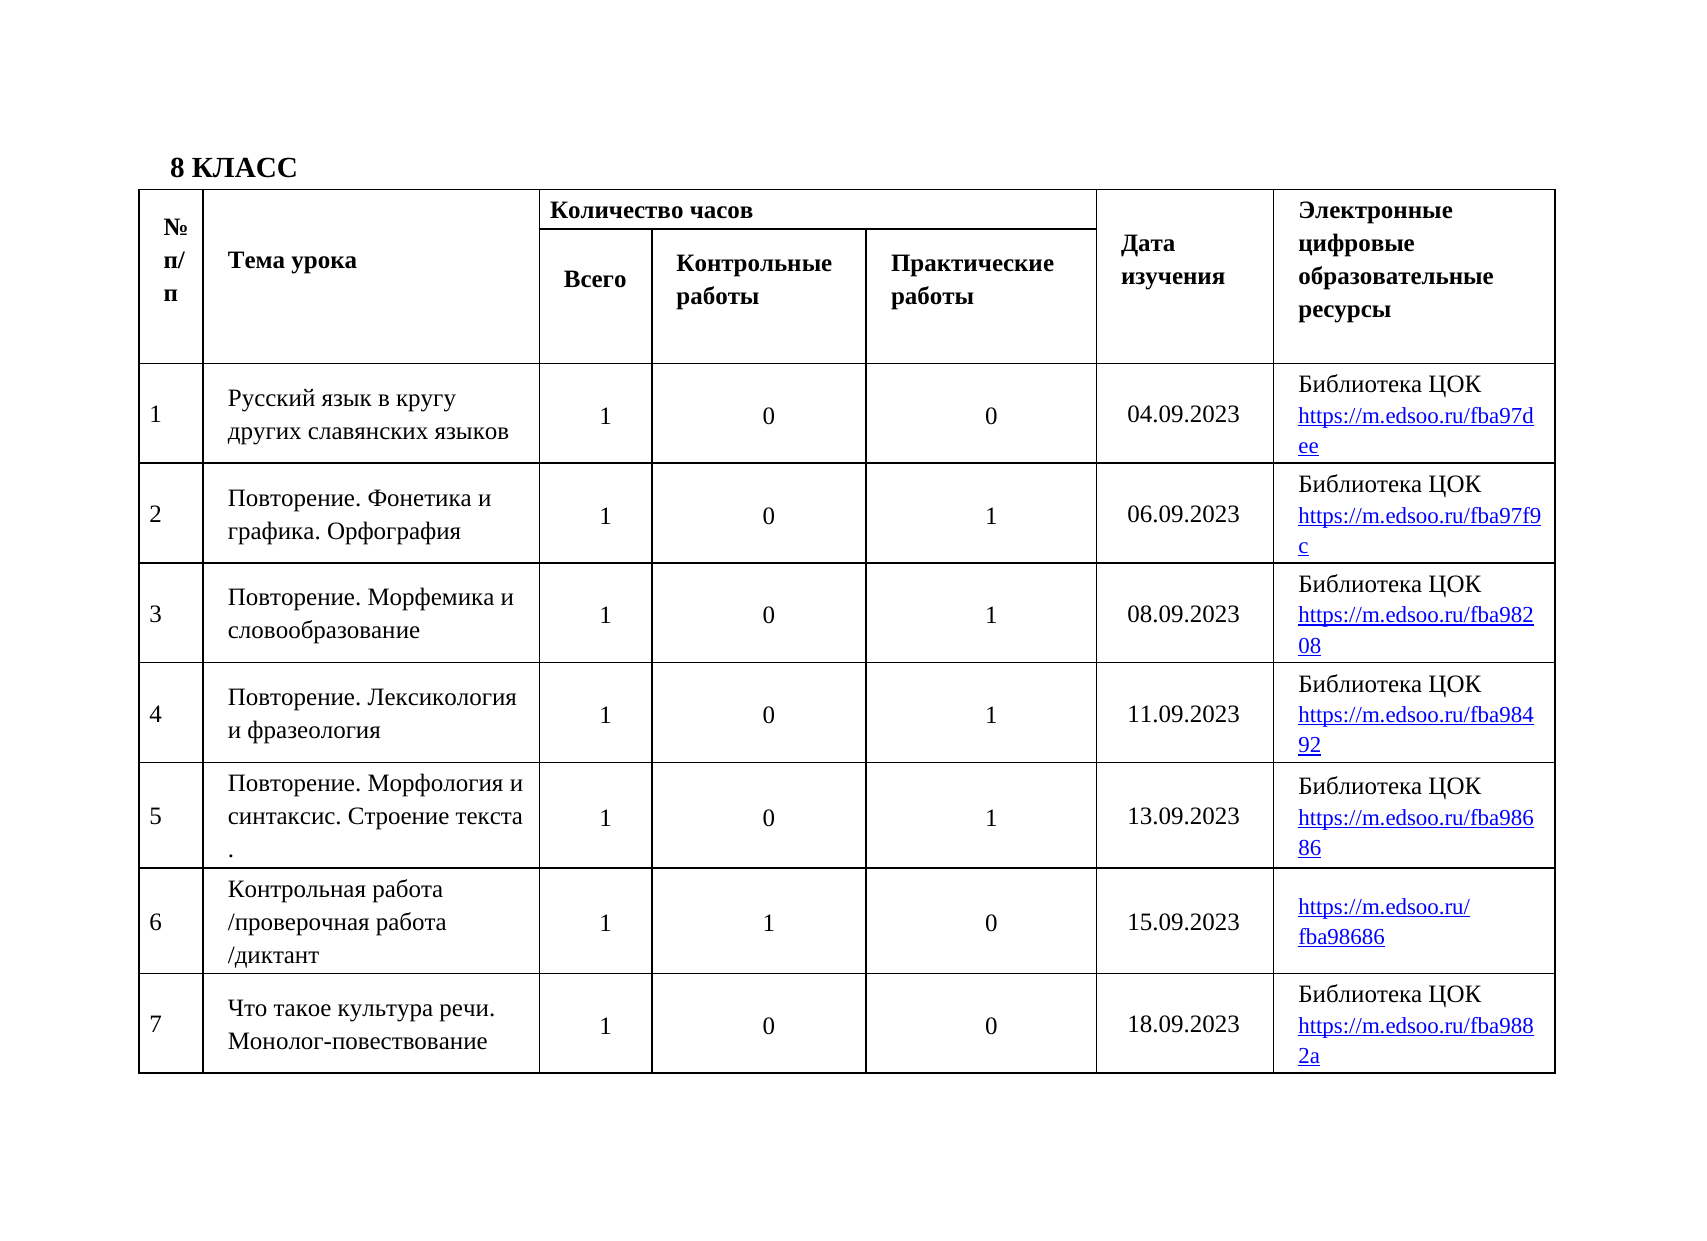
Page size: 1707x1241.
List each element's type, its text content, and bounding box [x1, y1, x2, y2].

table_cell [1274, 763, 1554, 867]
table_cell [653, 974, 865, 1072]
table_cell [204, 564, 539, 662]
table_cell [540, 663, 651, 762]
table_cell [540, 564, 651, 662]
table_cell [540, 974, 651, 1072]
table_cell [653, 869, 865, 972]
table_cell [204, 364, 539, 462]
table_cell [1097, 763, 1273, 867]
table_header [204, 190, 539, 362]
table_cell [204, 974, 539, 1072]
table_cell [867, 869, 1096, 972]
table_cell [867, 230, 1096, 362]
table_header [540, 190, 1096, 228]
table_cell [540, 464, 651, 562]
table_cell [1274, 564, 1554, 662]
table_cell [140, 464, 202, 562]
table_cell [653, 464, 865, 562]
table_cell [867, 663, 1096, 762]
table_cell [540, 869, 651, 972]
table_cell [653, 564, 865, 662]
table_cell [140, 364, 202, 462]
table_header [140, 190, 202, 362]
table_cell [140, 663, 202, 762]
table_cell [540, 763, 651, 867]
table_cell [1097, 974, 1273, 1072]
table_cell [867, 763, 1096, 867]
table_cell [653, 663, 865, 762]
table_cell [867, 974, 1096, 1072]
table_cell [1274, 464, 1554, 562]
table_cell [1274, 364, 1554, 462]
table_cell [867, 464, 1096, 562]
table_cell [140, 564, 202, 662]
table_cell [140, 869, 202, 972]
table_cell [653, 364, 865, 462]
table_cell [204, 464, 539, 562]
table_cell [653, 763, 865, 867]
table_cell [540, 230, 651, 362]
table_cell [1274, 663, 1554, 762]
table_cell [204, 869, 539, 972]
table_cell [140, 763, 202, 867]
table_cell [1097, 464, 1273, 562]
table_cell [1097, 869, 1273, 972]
text 8 КЛАСС [162, 150, 1557, 183]
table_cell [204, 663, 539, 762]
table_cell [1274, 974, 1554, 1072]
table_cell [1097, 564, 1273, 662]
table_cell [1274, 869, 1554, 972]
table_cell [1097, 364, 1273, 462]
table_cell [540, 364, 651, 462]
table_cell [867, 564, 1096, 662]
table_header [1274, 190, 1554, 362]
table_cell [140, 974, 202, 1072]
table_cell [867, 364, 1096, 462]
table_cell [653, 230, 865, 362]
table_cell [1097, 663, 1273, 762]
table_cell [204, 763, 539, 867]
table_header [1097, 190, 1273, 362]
